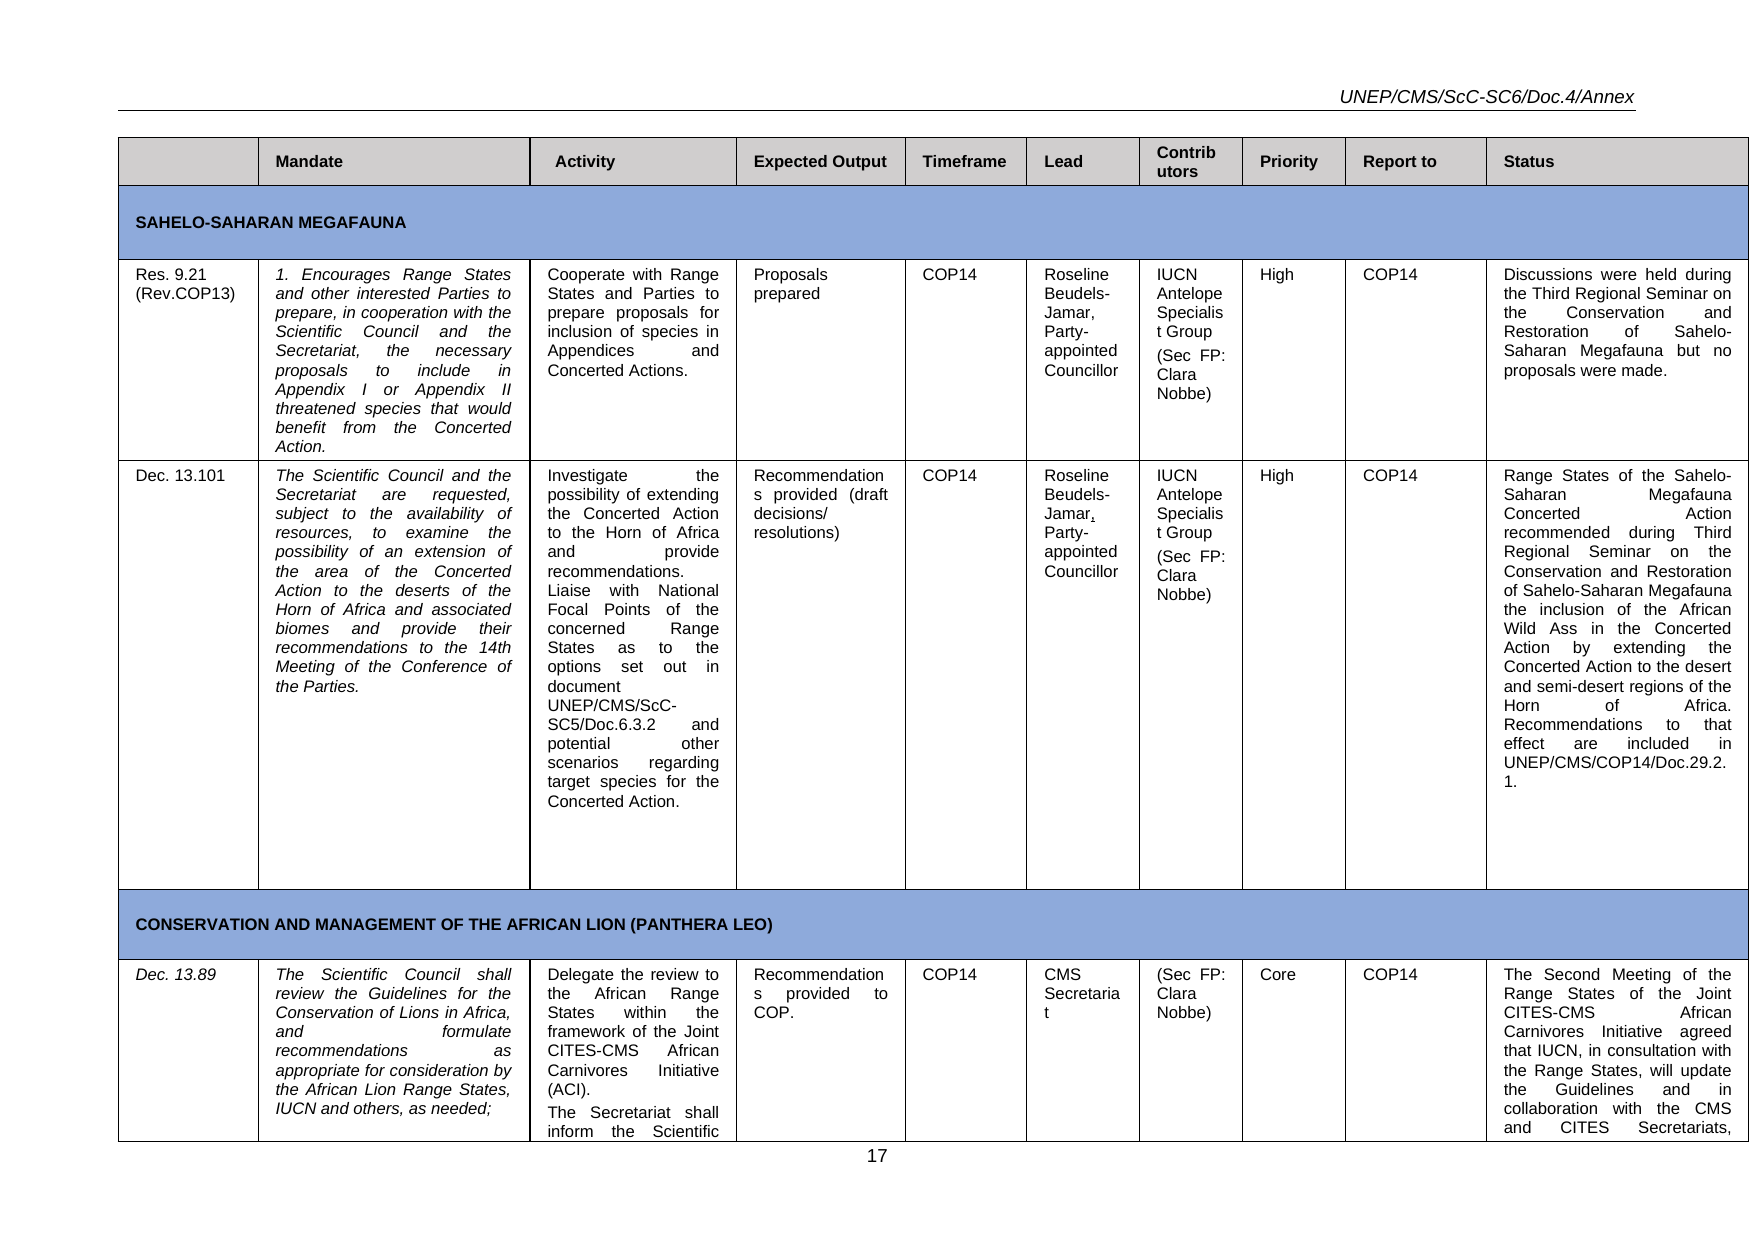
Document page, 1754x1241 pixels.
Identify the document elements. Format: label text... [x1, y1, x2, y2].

table_cell High [1243, 260, 1345, 460]
table_cell Roseline Beudels-Jamar, Party-appointed Councillor [1027, 461, 1139, 889]
table_cell COP14 [1346, 960, 1486, 1141]
table_header Priority [1243, 138, 1345, 185]
table_cell Recommendations provided to COP. [737, 960, 905, 1141]
table_header Report to [1346, 138, 1486, 185]
table_cell CMS Secretariat [1027, 960, 1139, 1141]
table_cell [259, 960, 529, 1141]
table_cell SAHELO-SAHARAN MEGAFAUNA [119, 186, 1748, 259]
table_cell Discussions were held during the Third Regional Seminar on the Conservation and Restoration of Sahelo-Saharan Megafauna but no proposals were made. [1487, 260, 1748, 460]
table_header Timeframe [906, 138, 1026, 185]
table_cell (Sec FP: Clara Nobbe) [1140, 960, 1242, 1141]
table_cell 1. Encourages Range States and other interested Parties to prepare, in cooperation with the Scientific Council and the Secretariat, the necessary proposals to include in Appendix I or Appendix II threatened species that would benefit from the Concerted Action. [259, 260, 529, 460]
table_cell High [1243, 461, 1345, 889]
table_header Status [1487, 138, 1748, 185]
table_cell Investigate the possibility of extending the Concerted Action to the Horn of Africa and provide recommendations. Liaise with National Focal Points of the concerned Range States as to the options set out in document UNEP/CMS/ScC-SC5/Doc.6.3.2 and potential other scenarios regarding target species for the Concerted Action. [531, 461, 736, 889]
table_cell Core [1243, 960, 1345, 1141]
table_cell Dec. 13.89 [119, 960, 258, 1141]
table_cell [1487, 960, 1748, 1141]
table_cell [531, 960, 736, 1141]
table_header Expected Output [737, 138, 905, 185]
table_header Contributors [1140, 138, 1242, 185]
table_cell Cooperate with Range States and Parties to prepare proposals for inclusion of species in Appendices and Concerted Actions. [531, 260, 736, 460]
table_cell CONSERVATION AND MANAGEMENT OF THE AFRICAN LION (PANTHERA LEO) [119, 890, 1748, 959]
table_cell COP14 [1346, 461, 1486, 889]
table_cell Range States of the Sahelo-Saharan Megafauna Concerted Action recommended during Third Regional Seminar on the Conservation and Restoration of Sahelo-Saharan Megafauna the inclusion of the African Wild Ass in the Concerted Action by extending the Concerted Action to the desert and semi-desert regions of the Horn of Africa. Recommendations to that effect are included in UNEP/CMS/COP14/Doc.29.2.1. [1487, 461, 1748, 889]
table_cell IUCN Antelope Specialist Group (Sec FP: Clara Nobbe) [1140, 260, 1242, 460]
table_cell COP14 [1346, 260, 1486, 460]
table_cell COP14 [906, 260, 1026, 460]
table_header Activity [531, 138, 736, 185]
table_header [119, 138, 230, 185]
table_cell Recommendations provided (draft decisions/ resolutions) [737, 461, 905, 889]
table_cell The Scientific Council and the Secretariat are requested, subject to the availability of resources, to examine the possibility of an extension of the area of the Concerted Action to the deserts of the Horn of Africa and associated biomes and provide their recommendations to the 14th Meeting of the Conference of the Parties. [259, 461, 529, 889]
table_header [230, 138, 258, 185]
table_cell Roseline Beudels-Jamar, Party-appointed Councillor [1027, 260, 1139, 460]
table_cell COP14 [906, 960, 1026, 1141]
table_header Lead [1027, 138, 1139, 185]
table_cell COP14 [906, 461, 1026, 889]
table_cell Proposals prepared [737, 260, 905, 460]
table_cell IUCN Antelope Specialist Group (Sec FP: Clara Nobbe) [1140, 461, 1242, 889]
table_cell Res. 9.21 (Rev.COP13) [119, 260, 258, 460]
table_header Mandate [259, 138, 529, 185]
table_cell Dec. 13.101 [119, 461, 258, 889]
